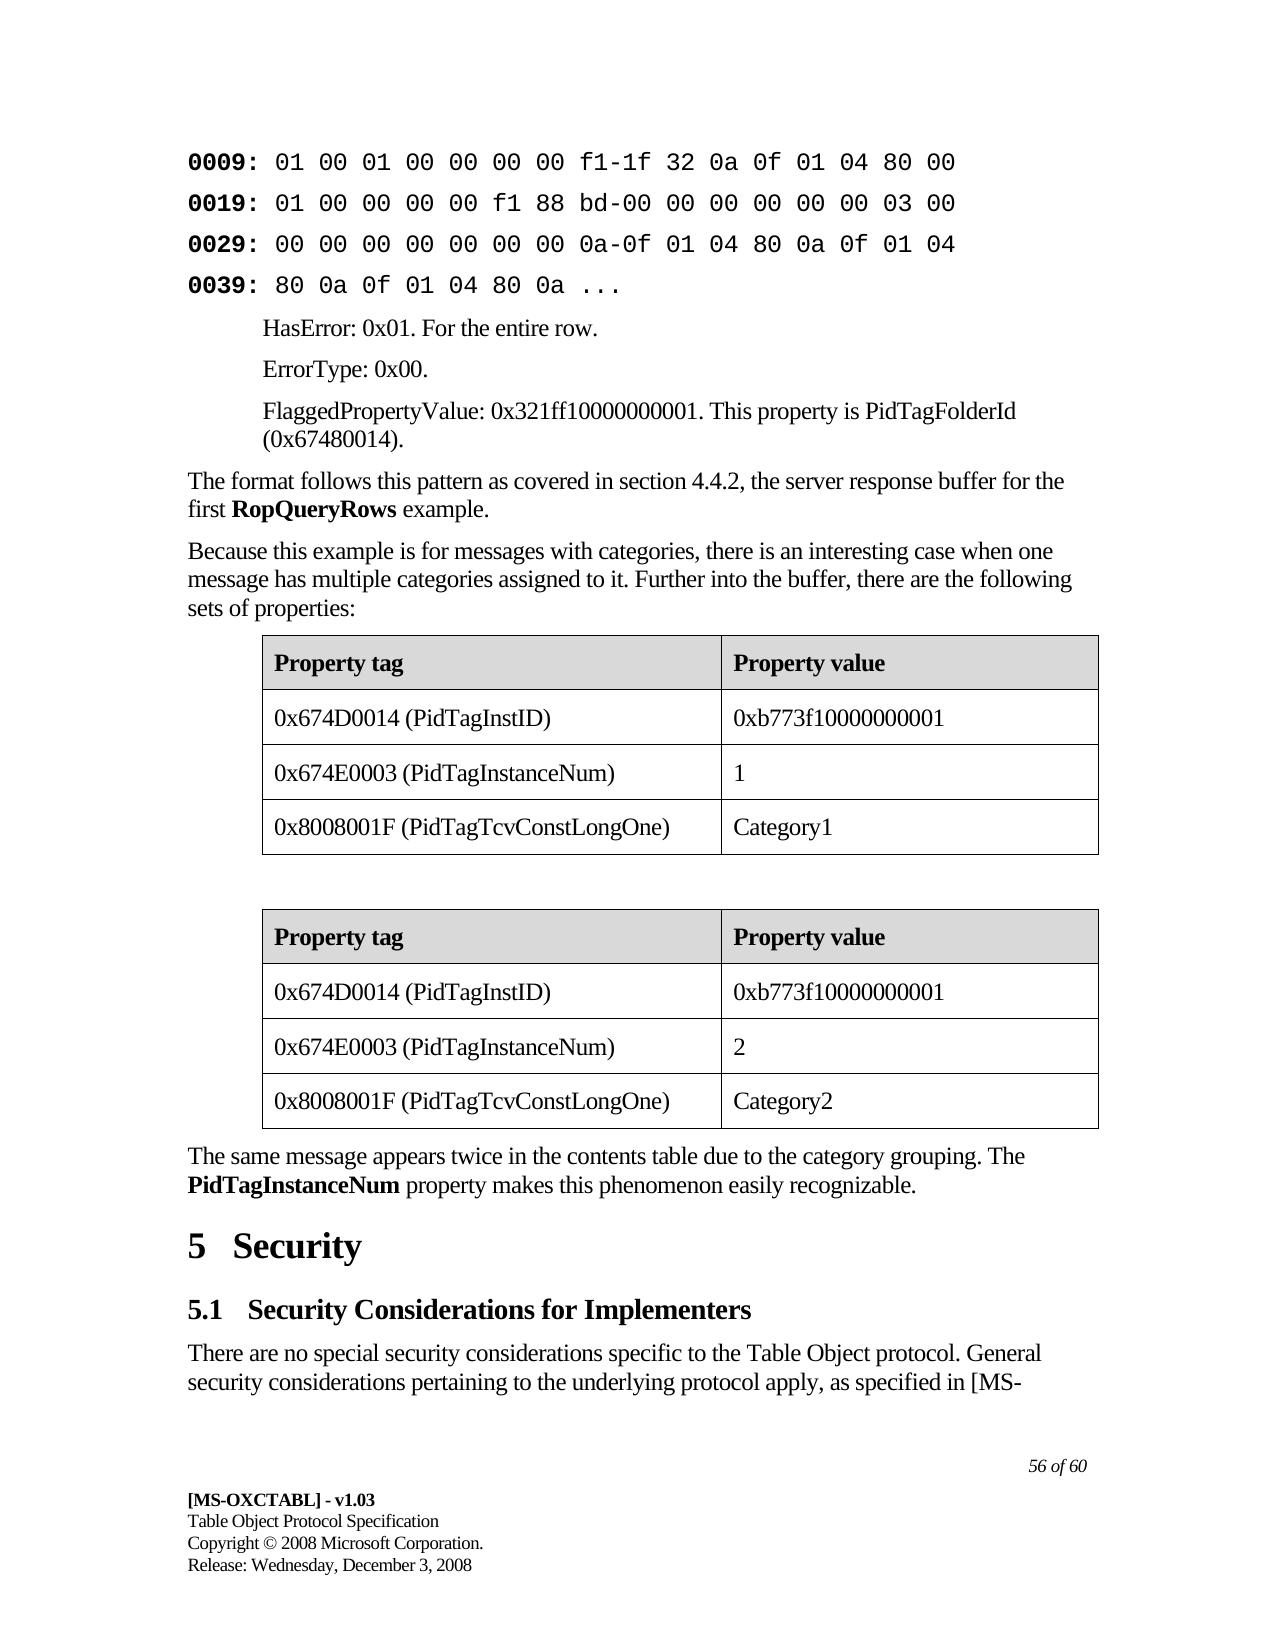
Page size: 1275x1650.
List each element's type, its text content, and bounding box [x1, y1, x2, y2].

table_cell 0x8008001F (PidTagTcvConstLongOne) [263, 800, 721, 854]
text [187, 1338, 1087, 1395]
table_cell 0xb773f10000000001 [722, 690, 1098, 744]
table_header Property tag [263, 636, 721, 689]
table_cell 2 [722, 1019, 1098, 1073]
table_header Property value [722, 910, 1098, 963]
subtitle Security Considerations for Implementers [187, 1292, 1087, 1325]
text 0019: 01 00 00 00 00 f1 88 bd-00 00 00 00 00 00 03 00 [187, 191, 1087, 219]
table_header Property tag [263, 910, 721, 963]
table_cell 0x8008001F (PidTagTcvConstLongOne) [263, 1074, 721, 1128]
text The format follows this pattern as covered in section 4.4.2, the server response buffer for the first RopQueryRows example. [187, 466, 1087, 523]
table_cell 0x674E0003 (PidTagInstanceNum) [263, 1019, 721, 1073]
text 0039: 80 0a 0f 01 04 80 0a ... [187, 272, 1087, 301]
table_cell 0x674D0014 (PidTagInstID) [263, 964, 721, 1018]
text HasError: 0x01. For the entire row. [187, 313, 1087, 342]
text ErrorType: 0x00. [187, 354, 1087, 383]
table_cell 1 [722, 745, 1098, 799]
subtitle Security [187, 1224, 1087, 1267]
table_cell 0xb773f10000000001 [722, 964, 1098, 1018]
table_cell 0x674E0003 (PidTagInstanceNum) [263, 745, 721, 799]
table_cell Category1 [722, 800, 1098, 854]
table_cell Category2 [722, 1074, 1098, 1128]
table_header Property value [722, 636, 1098, 689]
text 0029: 00 00 00 00 00 00 00 0a-0f 01 04 80 0a 0f 01 04 [187, 232, 1087, 260]
text The same message appears twice in the contents table due to the category grouping. The PidTagInstanceNum property makes this phenomenon easily recognizable. [187, 1141, 1087, 1199]
text 0009: 01 00 01 00 00 00 00 f1-1f 32 0a 0f 01 04 80 00 [187, 150, 1087, 178]
text FlaggedPropertyValue: 0x321ff10000000001. This property is PidTagFolderId (0x67480014). [187, 396, 1087, 453]
text Because this example is for messages with categories, there is an interesting case when one message has multiple categories assigned to it. Further into the buffer, there are the following sets of properties: [187, 536, 1087, 622]
table_cell 0x674D0014 (PidTagInstID) [263, 690, 721, 744]
